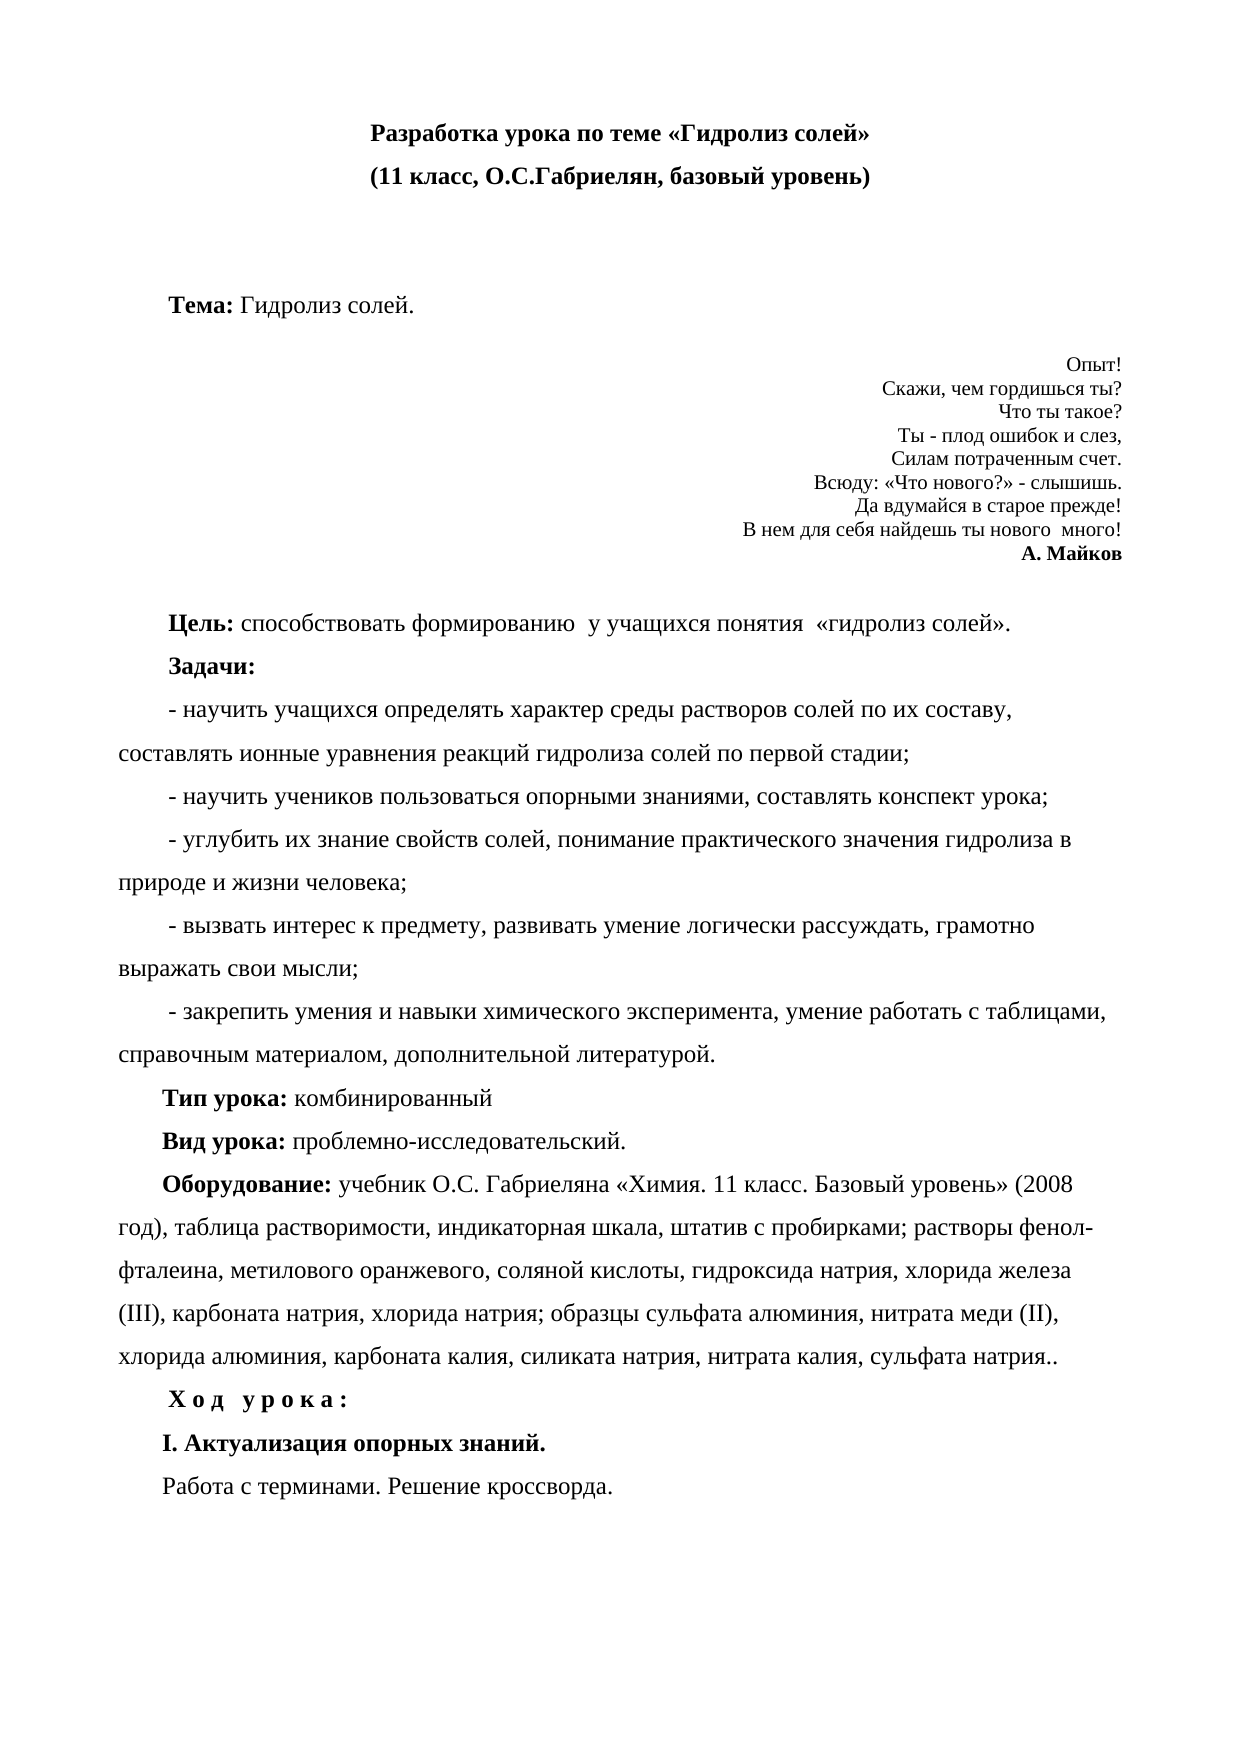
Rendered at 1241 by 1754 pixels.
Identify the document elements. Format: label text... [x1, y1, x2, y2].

text Оборудование: учебник О.С. Габриеляна «Химия. 11 класс. Базовый уровень» (2008 год), таблица растворимости, индикаторная шкала, штатив с пробирками; растворы фенол- фталеина, метилового оранжевого, соляной кислоты, гидроксида натрия, хлорида железа (III), карбоната натрия, хлорида натрия; образцы сульфата алюминия, нитрата меди (II), хлорида алюминия, карбоната калия, силиката натрия, нитрата калия, сульфата натрия.. [118, 1169, 1122, 1370]
text Тема: Гидролиз солей. [118, 291, 1122, 319]
text Да вдумайся в старое прежде! [454, 494, 1122, 517]
text Силам потраченным счет. [454, 447, 1122, 470]
text - вызвать интерес к предмету, развивать умение логически рассуждать, грамотно выражать свои мысли; [118, 910, 1122, 982]
text В нем для себя найдешь ты нового много! [454, 517, 1122, 541]
text Разработка урока по теме «Гидролиз солей» [118, 118, 1122, 147]
text Работа с терминами. Решение кроссворда. [118, 1471, 1122, 1499]
text Цель: способствовать формированию у учащихся понятия «гидролиз солей». [118, 608, 1122, 637]
text Скажи, чем гордишься ты? [454, 376, 1122, 400]
text - научить учеников пользоваться опорными знаниями, составлять конспект урока; [118, 781, 1122, 809]
text Опыт! [455, 353, 1122, 376]
text Тип урока: комбинированный [118, 1083, 1122, 1111]
text Что ты такое? [454, 400, 1122, 423]
text (11 класс, О.С.Габриелян, базовый уровень) [118, 161, 1122, 190]
text I. Актуализация опорных знаний. [118, 1428, 1122, 1456]
text А. Майков [678, 542, 1122, 565]
text - научить учащихся определять характер среды растворов солей по их составу, составлять ионные уравнения реакций гидролиза солей по первой стадии; [118, 694, 1122, 766]
text Ход урока: [118, 1384, 1122, 1413]
text Всюду: «Что нового?» - слышишь. [455, 470, 1122, 494]
text Вид урока: проблемно-исследовательский. [118, 1126, 1122, 1154]
text Задачи: [118, 651, 1122, 680]
text Ты - плод ошибок и слез, [455, 423, 1122, 447]
text - углубить их знание свойств солей, понимание практического значения гидролиза в природе и жизни человека; [118, 824, 1122, 896]
text - закрепить умения и навыки химического эксперимента, умение работать с таблицами, справочным материалом, дополнительной литературой. [118, 996, 1122, 1068]
